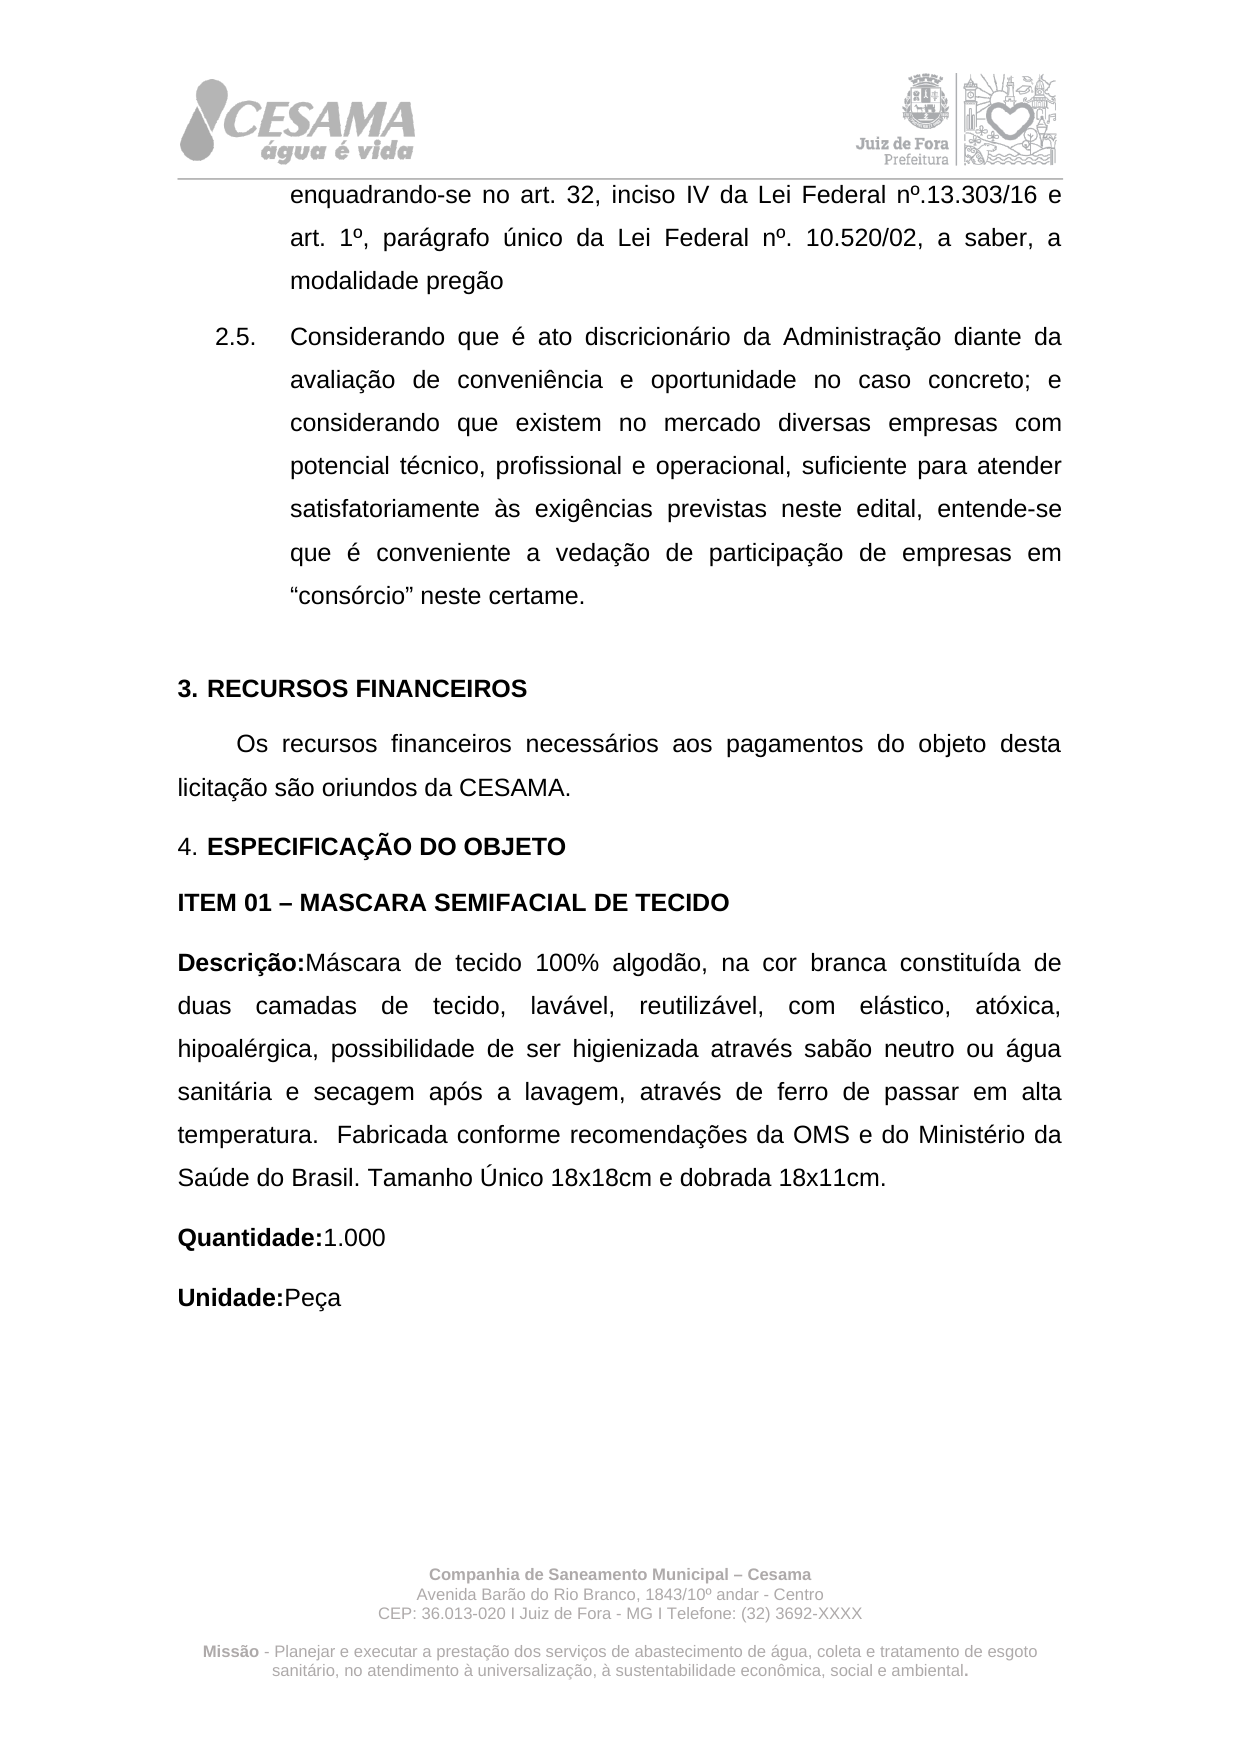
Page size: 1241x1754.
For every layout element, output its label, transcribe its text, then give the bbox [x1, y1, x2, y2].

text ITEM 01 – MASCARA SEMIFACIAL DE TECIDO [177, 888, 1063, 917]
text Unidade:Peça [177, 1283, 1063, 1312]
text Descrição:Máscara de tecido 100% algodão, na cor branca constituída de duas camadas de tecido, lavável, reutilizável, com elástico, atóxica, hipoalérgica, possibilidade de ser higienizada através sabão neutro ou água sanitária e secagem após a lavagem, através de ferro de passar em alta temperatura. Fabricada conforme recomendações da OMS e do Ministério da Saúde do Brasil. Tamanho Único 18x18cm e dobrada 18x11cm. [177, 948, 1063, 1192]
picture [177, 73, 1064, 180]
text Os recursos financeiros necessários aos pagamentos do objeto desta licitação são oriundos da CESAMA. [177, 729, 1063, 801]
text Quantidade:1.000 [177, 1223, 1063, 1252]
list ESPECIFICAÇÃO DO OBJETO [177, 832, 1063, 861]
list RECURSOS FINANCEIROS [177, 674, 1063, 702]
list Considerando que é ato discricionário da Administração diante da avaliação de conveniência e oportunidade no caso concreto; e considerando que existem no mercado diversas empresas com potencial técnico, profissional e operacional, suficiente para atender satisfatoriamente às exigências previstas neste edital, entende-se que é conveniente a vedação de participação de empresas em “consórcio” neste certame. [215, 322, 1063, 609]
